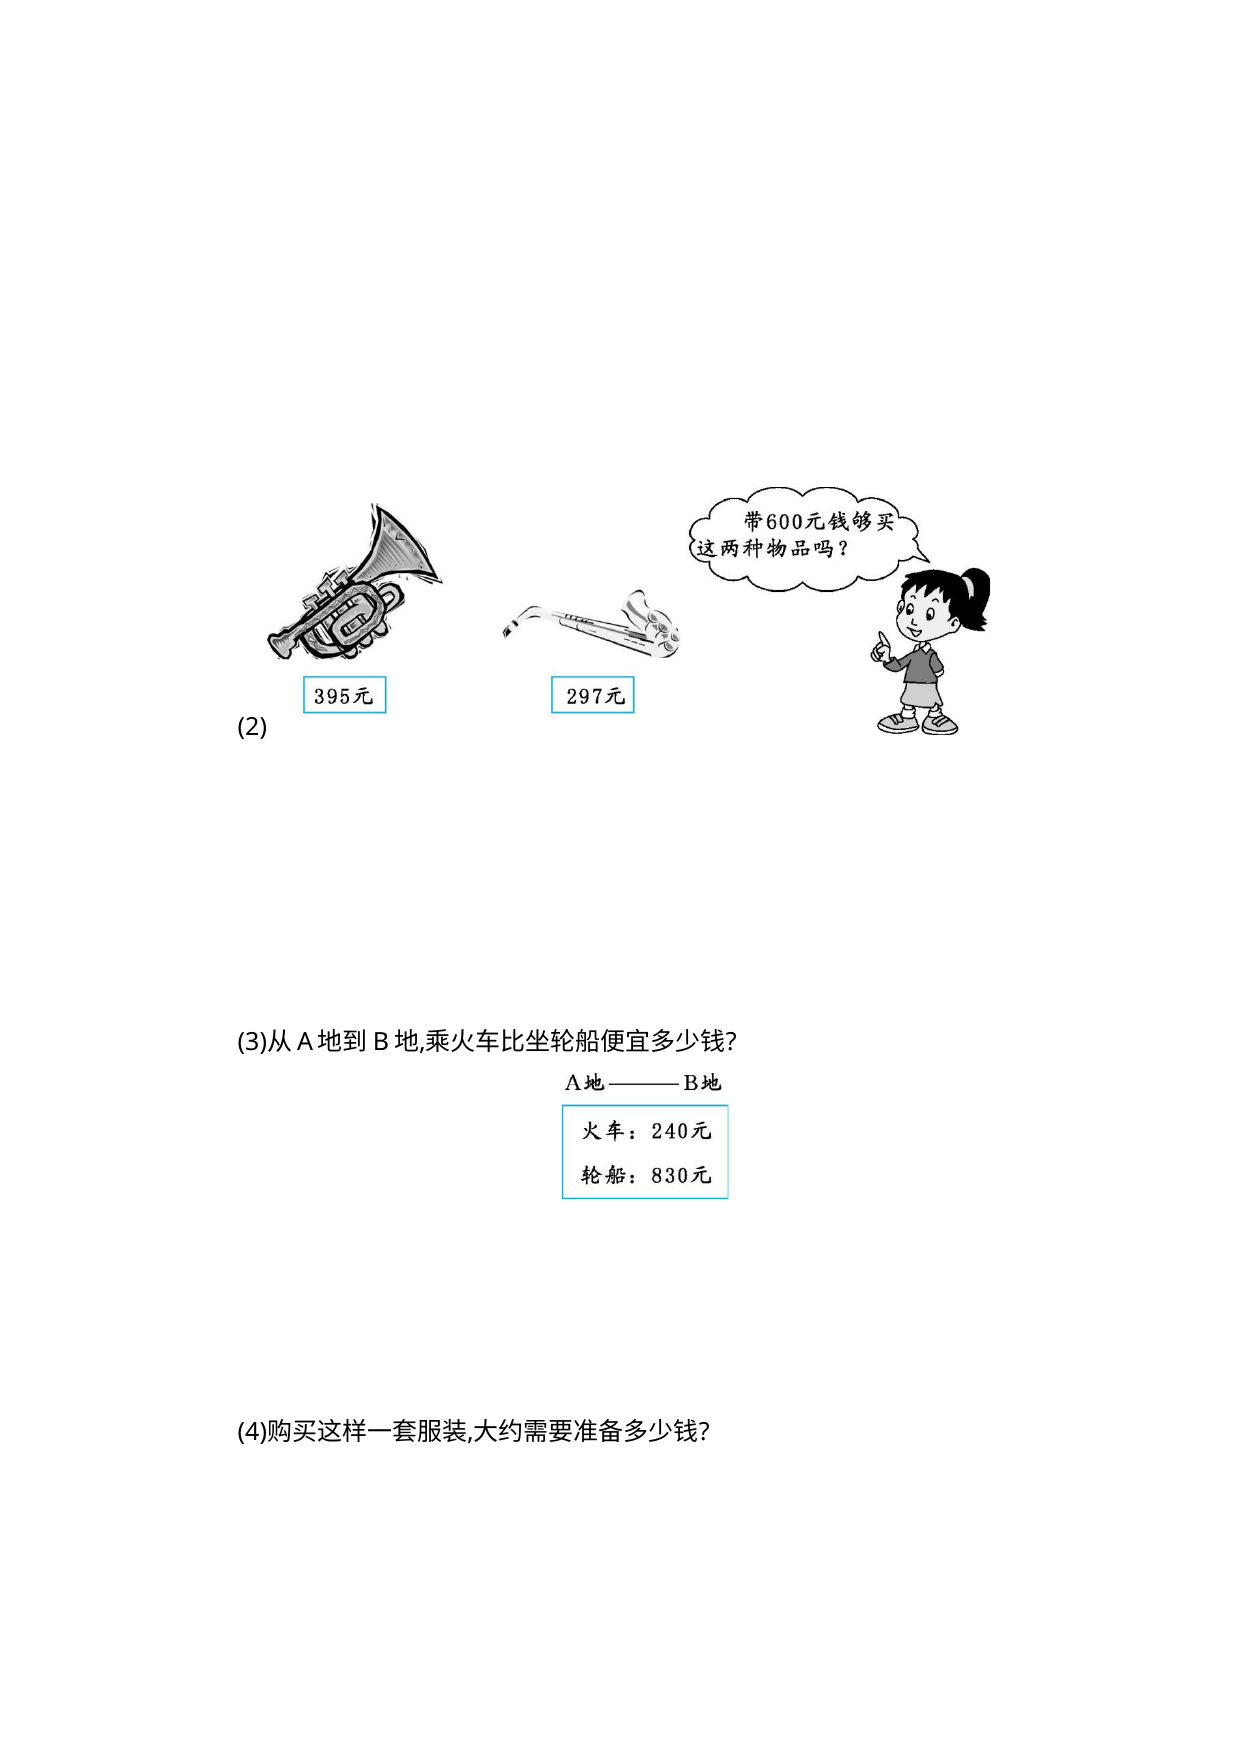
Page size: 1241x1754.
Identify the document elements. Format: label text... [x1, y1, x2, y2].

picture [266, 487, 991, 735]
text (4)购买这样一套服装,大约需要准备多少钱? [187, 1397, 1053, 1462]
text (3)从A地到B地,乘火车比坐轮船便宜多少钱? [187, 1007, 1053, 1072]
picture [561, 1072, 729, 1199]
